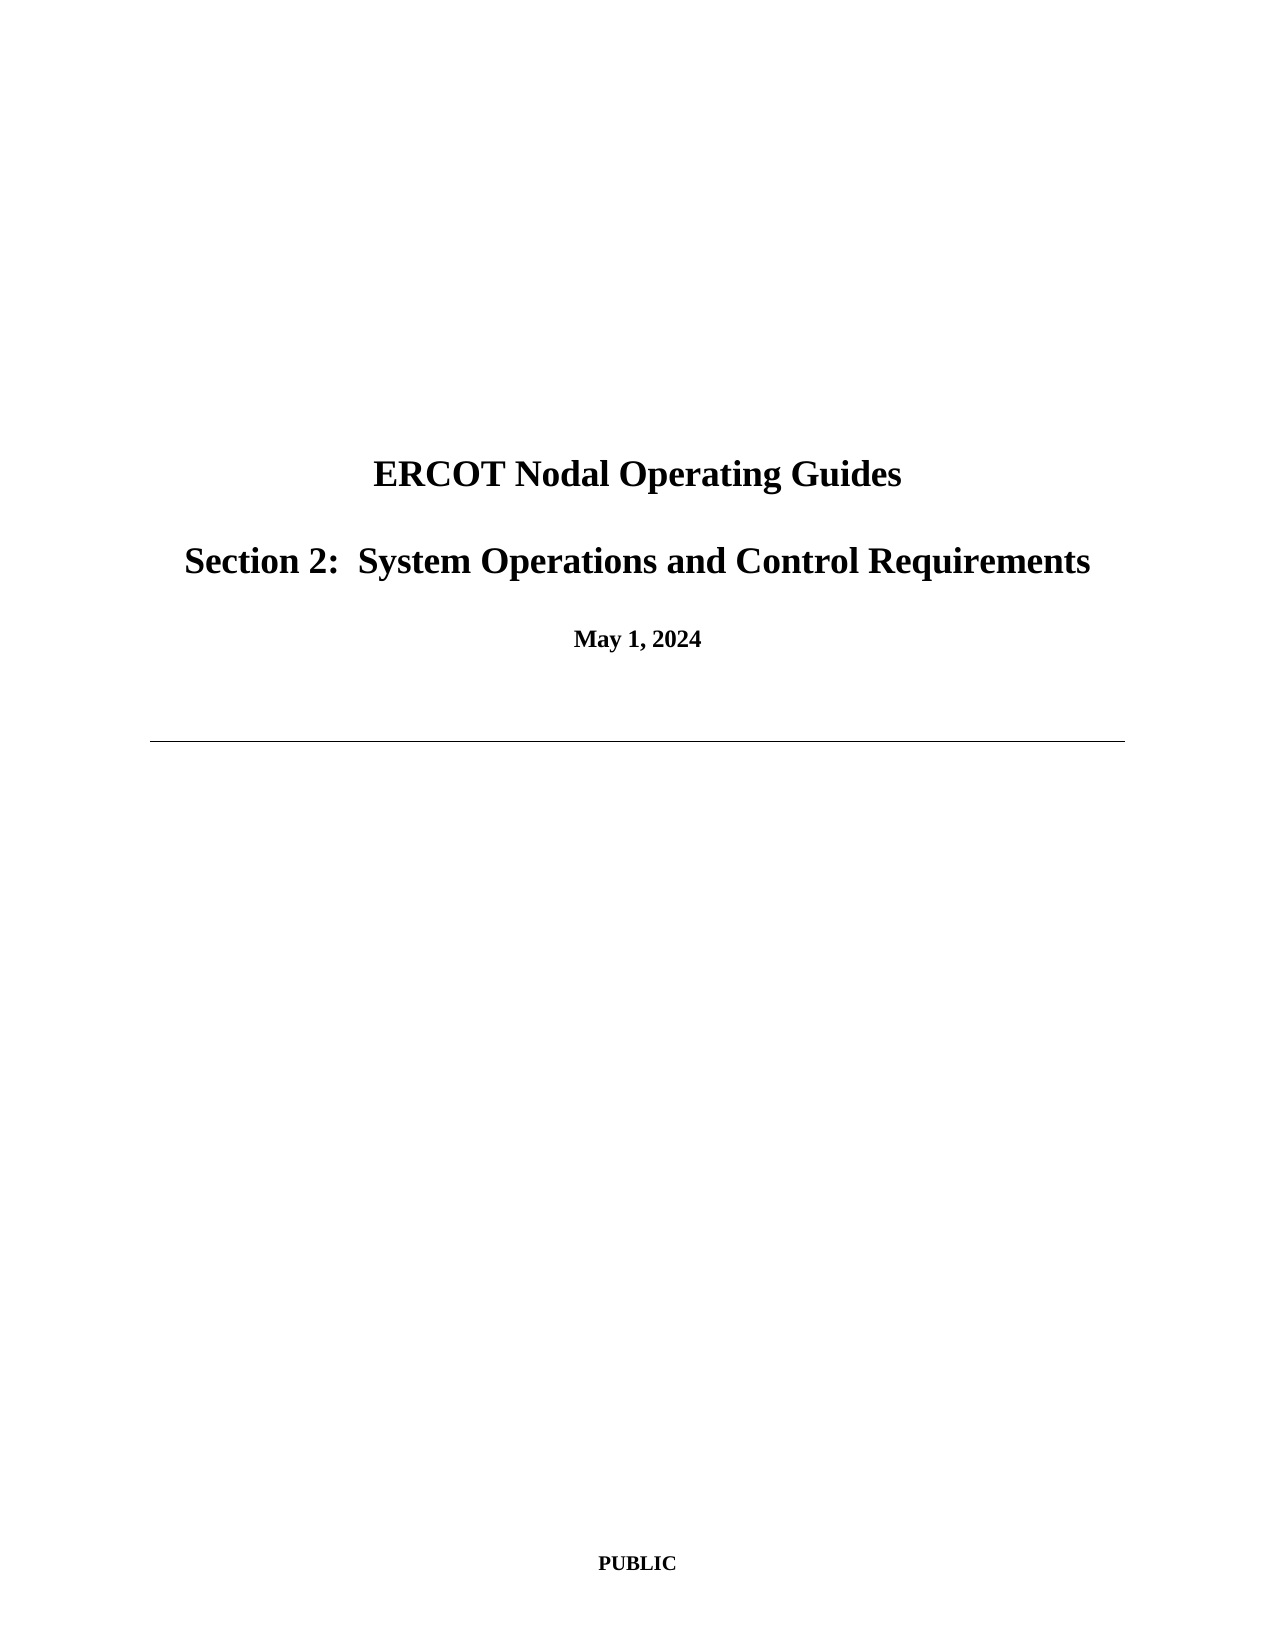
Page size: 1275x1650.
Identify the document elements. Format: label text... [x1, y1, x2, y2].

text ERCOT Nodal Operating Guides [150, 452, 1125, 495]
text Section 2: System Operations and Control Requirements [150, 538, 1125, 581]
text May 1, 2024 [150, 624, 1125, 653]
